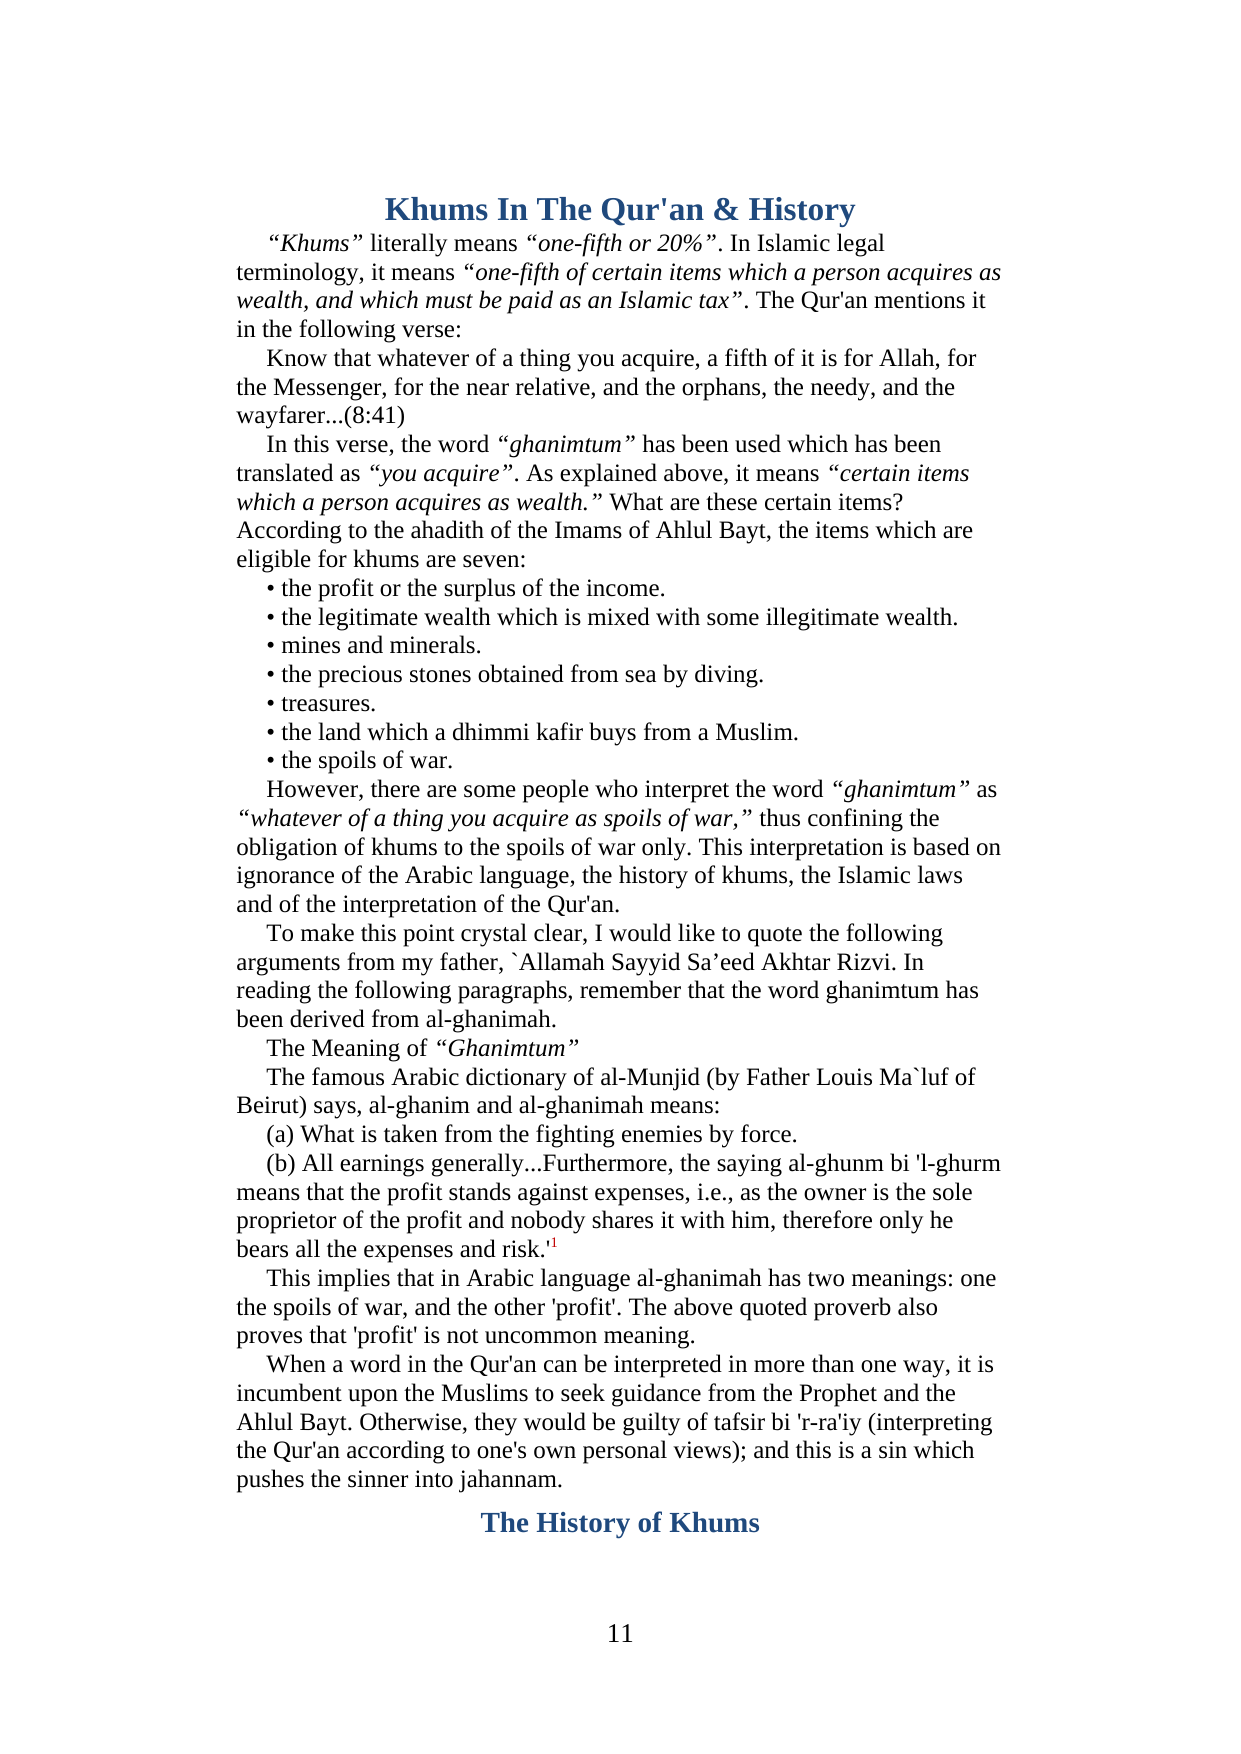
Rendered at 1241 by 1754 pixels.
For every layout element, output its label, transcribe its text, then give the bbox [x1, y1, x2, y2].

text When a word in the Qur'an can be interpreted in more than one way, it is incumbent upon the Muslims to seek guidance from the Prophet and the Ahlul Bayt. Otherwise, they would be guilty of tafsir bi 'r-ra'iy (interpreting the Qur'an according to one's own personal views); and this is a sin which pushes the sinner into jahannam. [236, 1349, 1004, 1493]
text • the precious stones obtained from sea by diving. [236, 659, 1004, 688]
text • treasures. [236, 688, 1004, 717]
subtitle The History of Khums [236, 1506, 1004, 1539]
text To make this point crystal clear, I would like to quote the following arguments from my father, `Allamah Sayyid Sa’eed Akhtar Rizvi. In reading the following paragraphs, remember that the word ghanimtum has been derived from al-ghanimah. [236, 918, 1004, 1033]
text “Khums” literally means “one-fifth or 20%”. In Islamic legal terminology, it means “one-fifth of certain items which a person acquires as wealth, and which must be paid as an Islamic tax”. The Qur'an mentions it in the following verse: [236, 228, 1004, 343]
text The Meaning of “Ghanimtum” [236, 1033, 1004, 1062]
text • the profit or the surplus of the income. [236, 573, 1004, 602]
subtitle Khums In The Qur'an & History [236, 190, 1004, 228]
text • the land which a dhimmi kafir buys from a Muslim. [236, 717, 1004, 746]
text (a) What is taken from the fighting enemies by force. [236, 1119, 1004, 1148]
text (b) All earnings generally...Furthermore, the saying al-ghunm bi 'l-ghurm means that the profit stands against expenses, i.e., as the owner is the sole proprietor of the profit and nobody shares it with him, therefore only he bears all the expenses and risk.'1 [236, 1148, 1004, 1263]
text In this verse, the word “ghanimtum” has been used which has been translated as “you acquire”. As explained above, it means “certain items which a person acquires as wealth.” What are these certain items? According to the ahadith of the Imams of Ahlul Bayt, the items which are eligible for khums are seven: [236, 429, 1004, 573]
text This implies that in Arabic language al-ghanimah has two meanings: one the spoils of war, and the other 'profit'. The above quoted proverb also proves that 'profit' is not uncommon meaning. [236, 1263, 1004, 1349]
text • the spoils of war. [236, 746, 1004, 774]
text Know that whatever of a thing you acquire, a fifth of it is for Allah, for the Messenger, for the near relative, and the orphans, the needy, and the wayfarer...(8:41) [236, 343, 1004, 429]
text • mines and minerals. [236, 631, 1004, 659]
text However, there are some people who interpret the word “ghanimtum” as “whatever of a thing you acquire as spoils of war,” thus confining the obligation of khums to the spoils of war only. This interpretation is based on ignorance of the Arabic language, the history of khums, the Islamic laws and of the interpretation of the Qur'an. [236, 774, 1004, 918]
text • the legitimate wealth which is mixed with some illegitimate wealth. [236, 602, 1004, 631]
text The famous Arabic dictionary of al-Munjid (by Father Louis Ma`luf of Beirut) says, al-ghanim and al-ghanimah means: [236, 1062, 1004, 1119]
